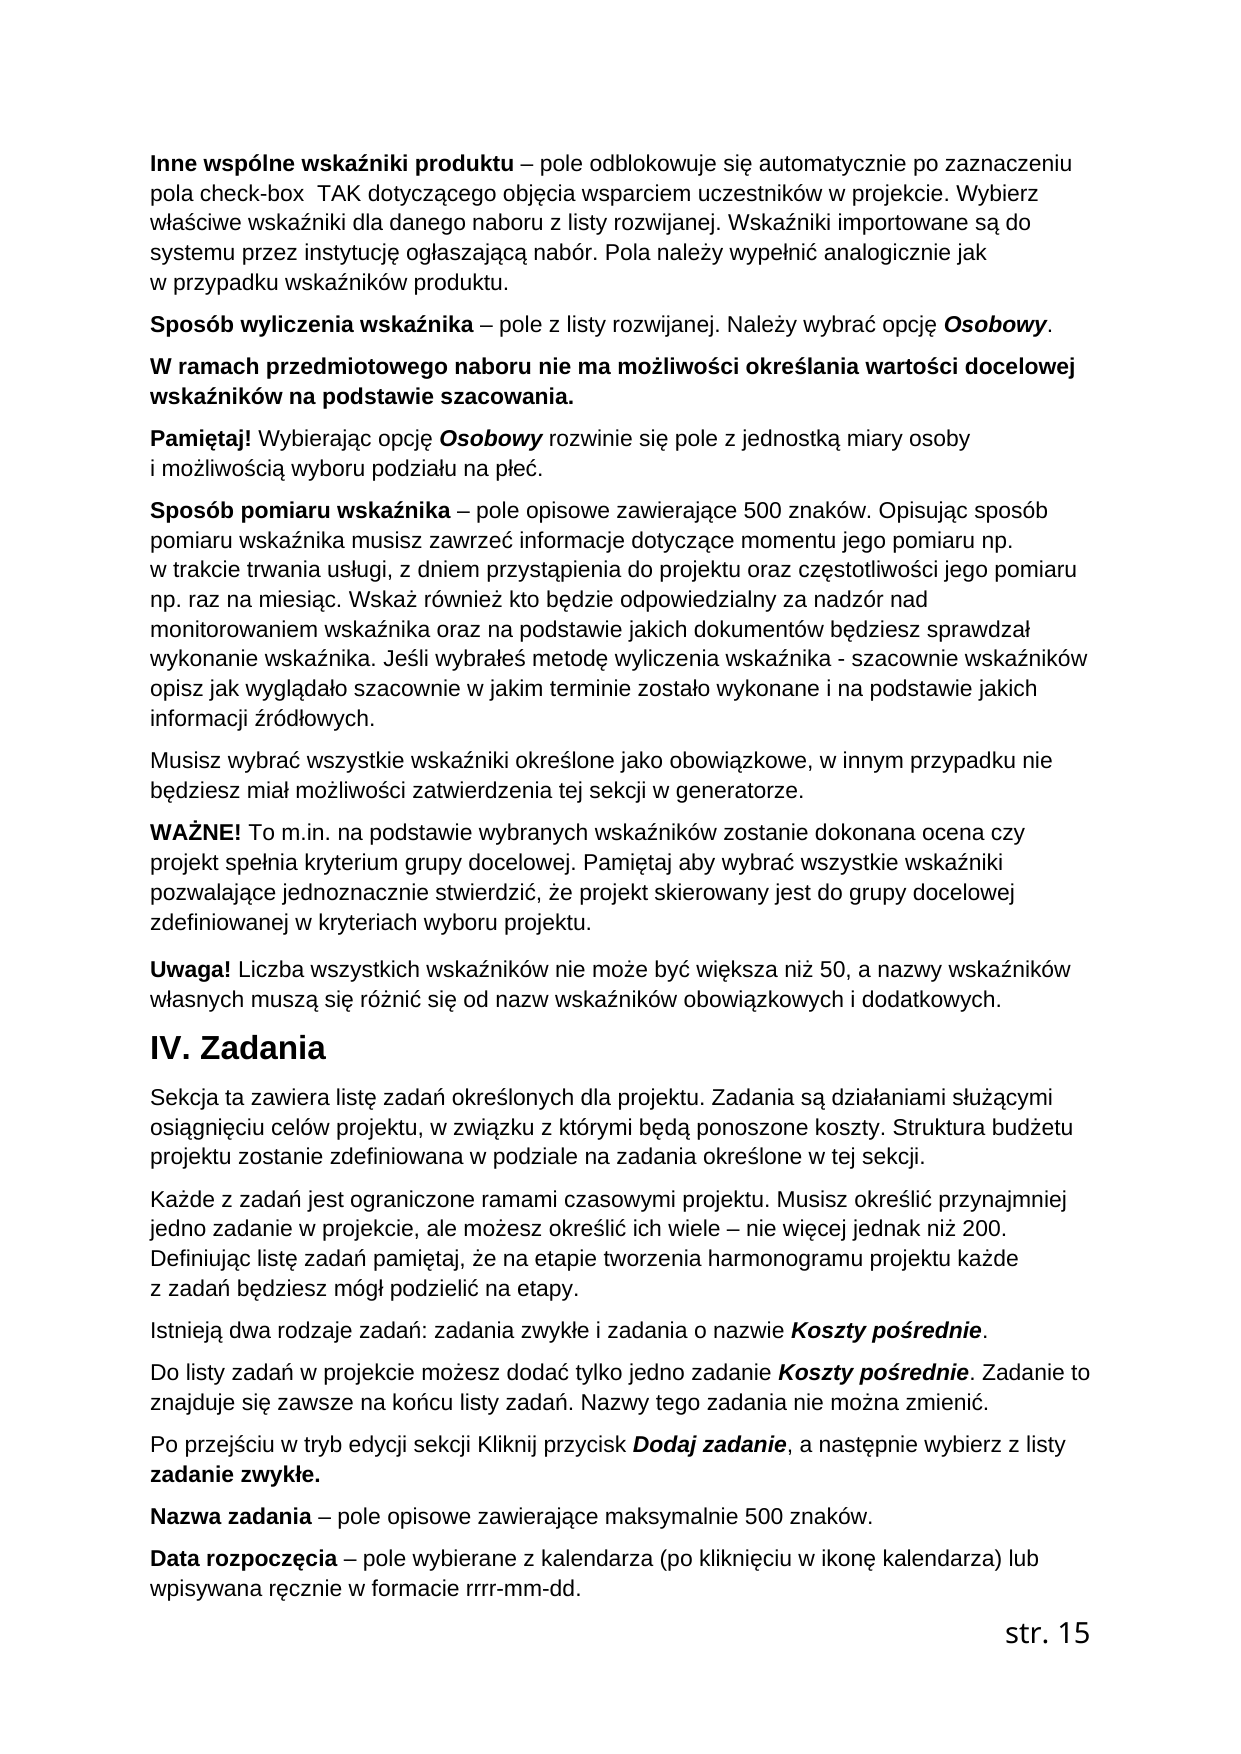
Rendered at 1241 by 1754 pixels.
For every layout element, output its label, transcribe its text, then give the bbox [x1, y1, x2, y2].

text W ramach przedmiotowego naboru nie ma możliwości określania wartości docelowej wskaźników na podstawie szacowania. [150, 353, 1090, 409]
text Do listy zadań w projekcie możesz dodać tylko jedno zadanie Koszty pośrednie. Zadanie to znajduje się zawsze na końcu listy zadań. Nazwy tego zadania nie można zmienić. [150, 1359, 1090, 1415]
text Sposób pomiaru wskaźnika – pole opisowe zawierające 500 znaków. Opisując sposób pomiaru wskaźnika musisz zawrzeć informacje dotyczące momentu jego pomiaru np. w trakcie trwania usługi, z dniem przystąpienia do projektu oraz częstotliwości jego pomiaru np. raz na miesiąc. Wskaż również kto będzie odpowiedzialny za nadzór nad monitorowaniem wskaźnika oraz na podstawie jakich dokumentów będziesz sprawdzał wykonanie wskaźnika. Jeśli wybrałeś metodę wyliczenia wskaźnika - szacownie wskaźników opisz jak wyglądało szacownie w jakim terminie zostało wykonane i na podstawie jakich informacji źródłowych. [150, 497, 1090, 731]
text Musisz wybrać wszystkie wskaźniki określone jako obowiązkowe, w innym przypadku nie będziesz miał możliwości zatwierdzenia tej sekcji w generatorze. [150, 747, 1090, 803]
text Uwaga! Liczba wszystkich wskaźników nie może być większa niż 50, a nazwy wskaźników własnych muszą się różnić się od nazw wskaźników obowiązkowych i dodatkowych. [150, 956, 1090, 1012]
text Nazwa zadania – pole opisowe zawierające maksymalnie 500 znaków. [150, 1503, 1090, 1529]
text Istnieją dwa rodzaje zadań: zadania zwykłe i zadania o nazwie Koszty pośrednie. [150, 1317, 1090, 1343]
text Data rozpoczęcia – pole wybierane z kalendarza (po kliknięciu w ikonę kalendarza) lub wpisywana ręcznie w formacie rrrr-mm-dd. [150, 1545, 1090, 1601]
text Każde z zadań jest ograniczone ramami czasowymi projektu. Musisz określić przynajmniej jedno zadanie w projekcie, ale możesz określić ich wiele – nie więcej jednak niż 200. Definiując listę zadań pamiętaj, że na etapie tworzenia harmonogramu projektu każde z zadań będziesz mógł podzielić na etapy. [150, 1186, 1090, 1301]
text WAŻNE! To m.in. na podstawie wybranych wskaźników zostanie dokonana ocena czy projekt spełnia kryterium grupy docelowej. Pamiętaj aby wybrać wszystkie wskaźniki pozwalające jednoznacznie stwierdzić, że projekt skierowany jest do grupy docelowej zdefiniowanej w kryteriach wyboru projektu. [150, 819, 1090, 936]
text Po przejściu w tryb edycji sekcji Kliknij przycisk Dodaj zadanie, a następnie wybierz z listy zadanie zwykłe. [150, 1431, 1090, 1487]
text Sposób wyliczenia wskaźnika – pole z listy rozwijanej. Należy wybrać opcję Osobowy. [150, 311, 1090, 337]
text Inne wspólne wskaźniki produktu – pole odblokowuje się automatycznie po zaznaczeniu pola check-box TAK dotyczącego objęcia wsparciem uczestników w projekcie. Wybierz właściwe wskaźniki dla danego naboru z listy rozwijanej. Wskaźniki importowane są do systemu przez instytucję ogłaszającą nabór. Pola należy wypełnić analogicznie jak w przypadku wskaźników produktu. [150, 150, 1090, 295]
text Sekcja ta zawiera listę zadań określonych dla projektu. Zadania są działaniami służącymi osiągnięciu celów projektu, w związku z którymi będą ponoszone koszty. Struktura budżetu projektu zostanie zdefiniowana w podziale na zadania określone w tej sekcji. [150, 1084, 1090, 1170]
text Pamiętaj! Wybierając opcję Osobowy rozwinie się pole z jednostką miary osoby i możliwością wyboru podziału na płeć. [150, 425, 1090, 481]
subtitle IV. Zadania [150, 1028, 1090, 1067]
